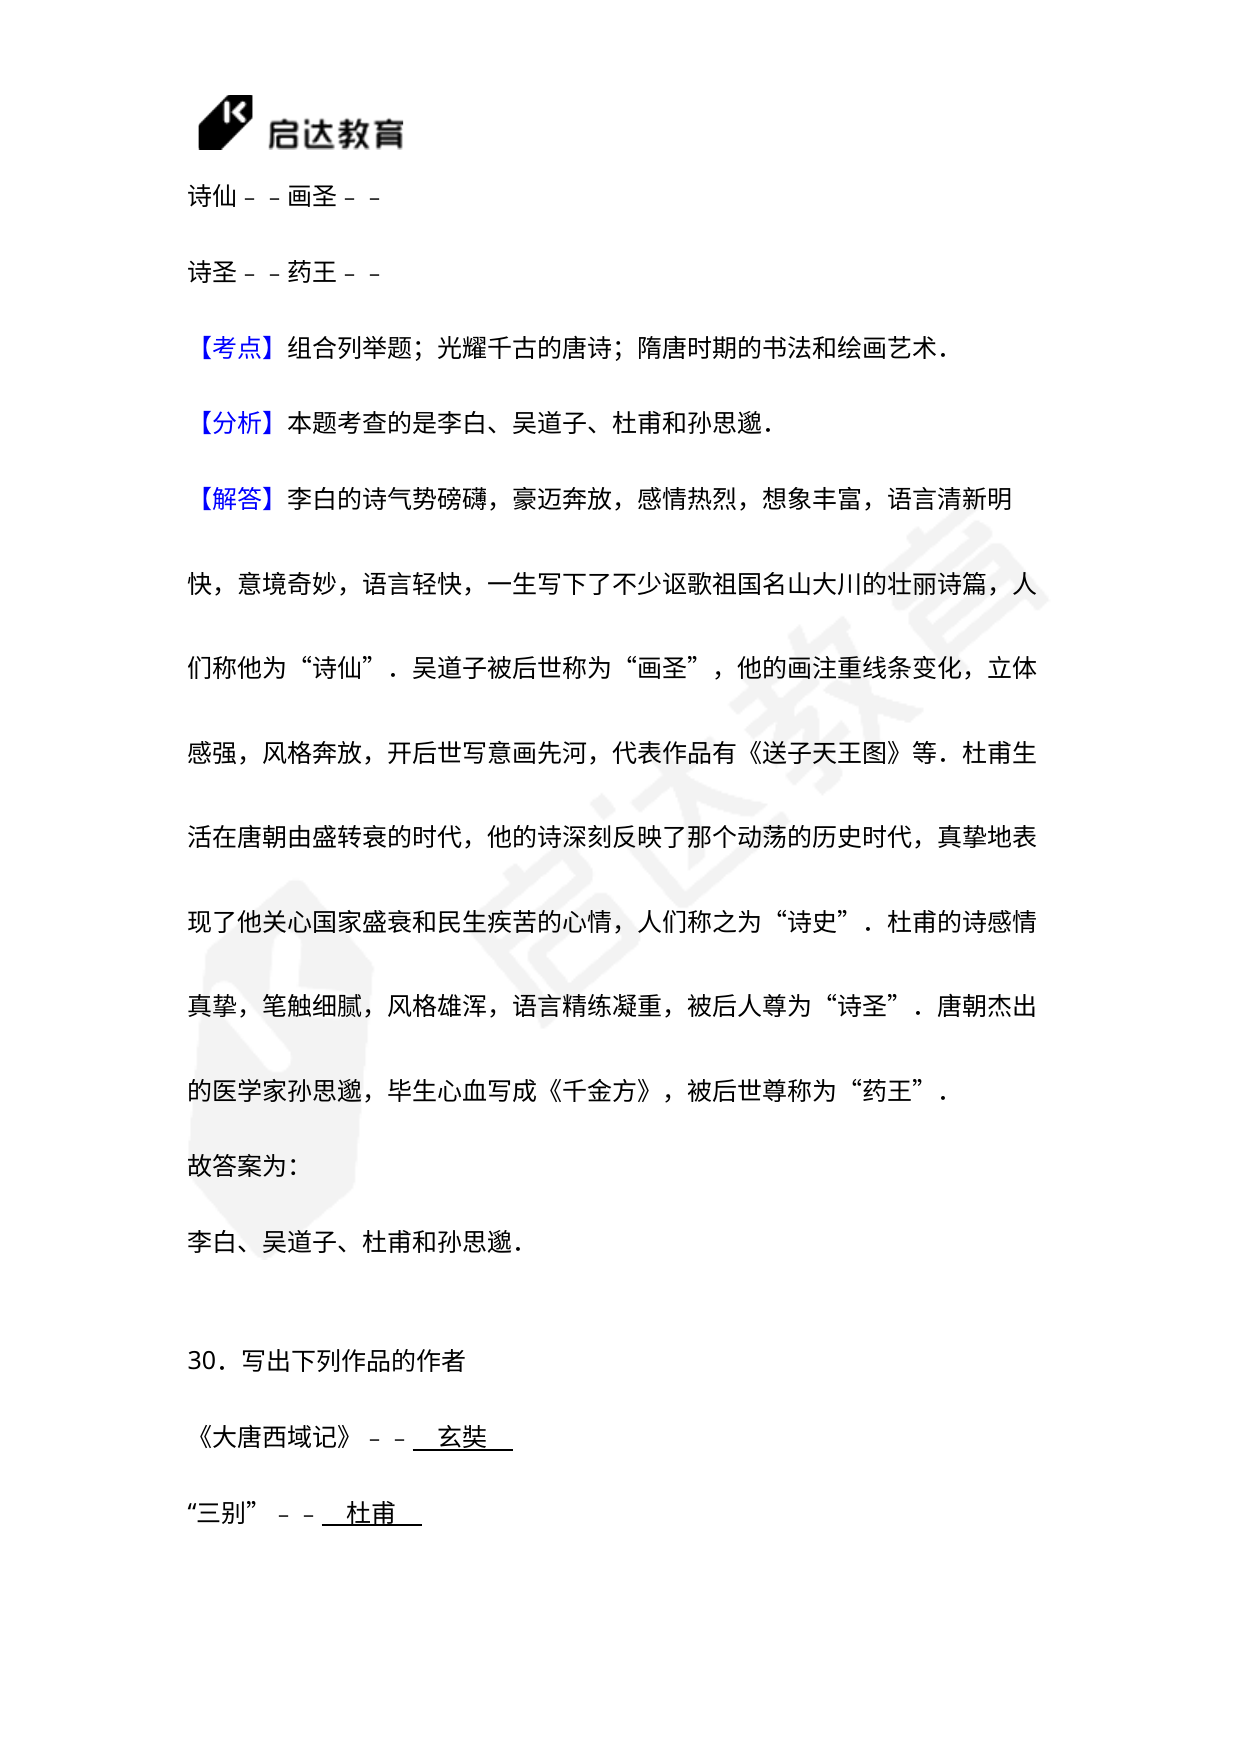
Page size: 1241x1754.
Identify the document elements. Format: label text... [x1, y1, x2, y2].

text 【解答】李白的诗气势磅礴，豪迈奔放，感情热烈，想象丰富，语言清新明快，意境奇妙，语言轻快，一生写下了不少讴歌祖国名山大川的壮丽诗篇，人们称他为“诗仙”．吴道子被后世称为“画圣”，他的画注重线条变化，立体感强，风格奔放，开后世写意画先河，代表作品有《送子天王图》等．杜甫生活在唐朝由盛转衰的时代，他的诗深刻反映了那个动荡的历史时代，真挚地表现了他关心国家盛衰和民生疾苦的心情，人们称之为“诗史”．杜甫的诗感情真挚，笔触细腻，风格雄浑，语言精练凝重，被后人尊为“诗圣”．唐朝杰出的医学家孙思邈，毕生心血写成《千金方》，被后世尊称为“药王”． [187, 465, 1053, 1122]
text 诗圣﹣﹣药王﹣﹣ [187, 238, 1053, 303]
text 李白、吴道子、杜甫和孙思邈． [187, 1208, 1053, 1273]
text 诗仙﹣﹣画圣﹣﹣ [187, 162, 1053, 227]
text 【分析】本题考查的是李白、吴道子、杜甫和孙思邈． [187, 389, 1053, 454]
picture [198, 95, 404, 150]
text 30．写出下列作品的作者 [187, 1327, 1053, 1392]
text “三别”﹣﹣ 杜甫 [187, 1479, 1053, 1544]
text 故答案为： [187, 1132, 1053, 1197]
text 【考点】组合列举题；光耀千古的唐诗；隋唐时期的书法和绘画艺术． [187, 314, 1053, 379]
text 《大唐西域记》﹣﹣ 玄奘 [187, 1403, 1053, 1468]
